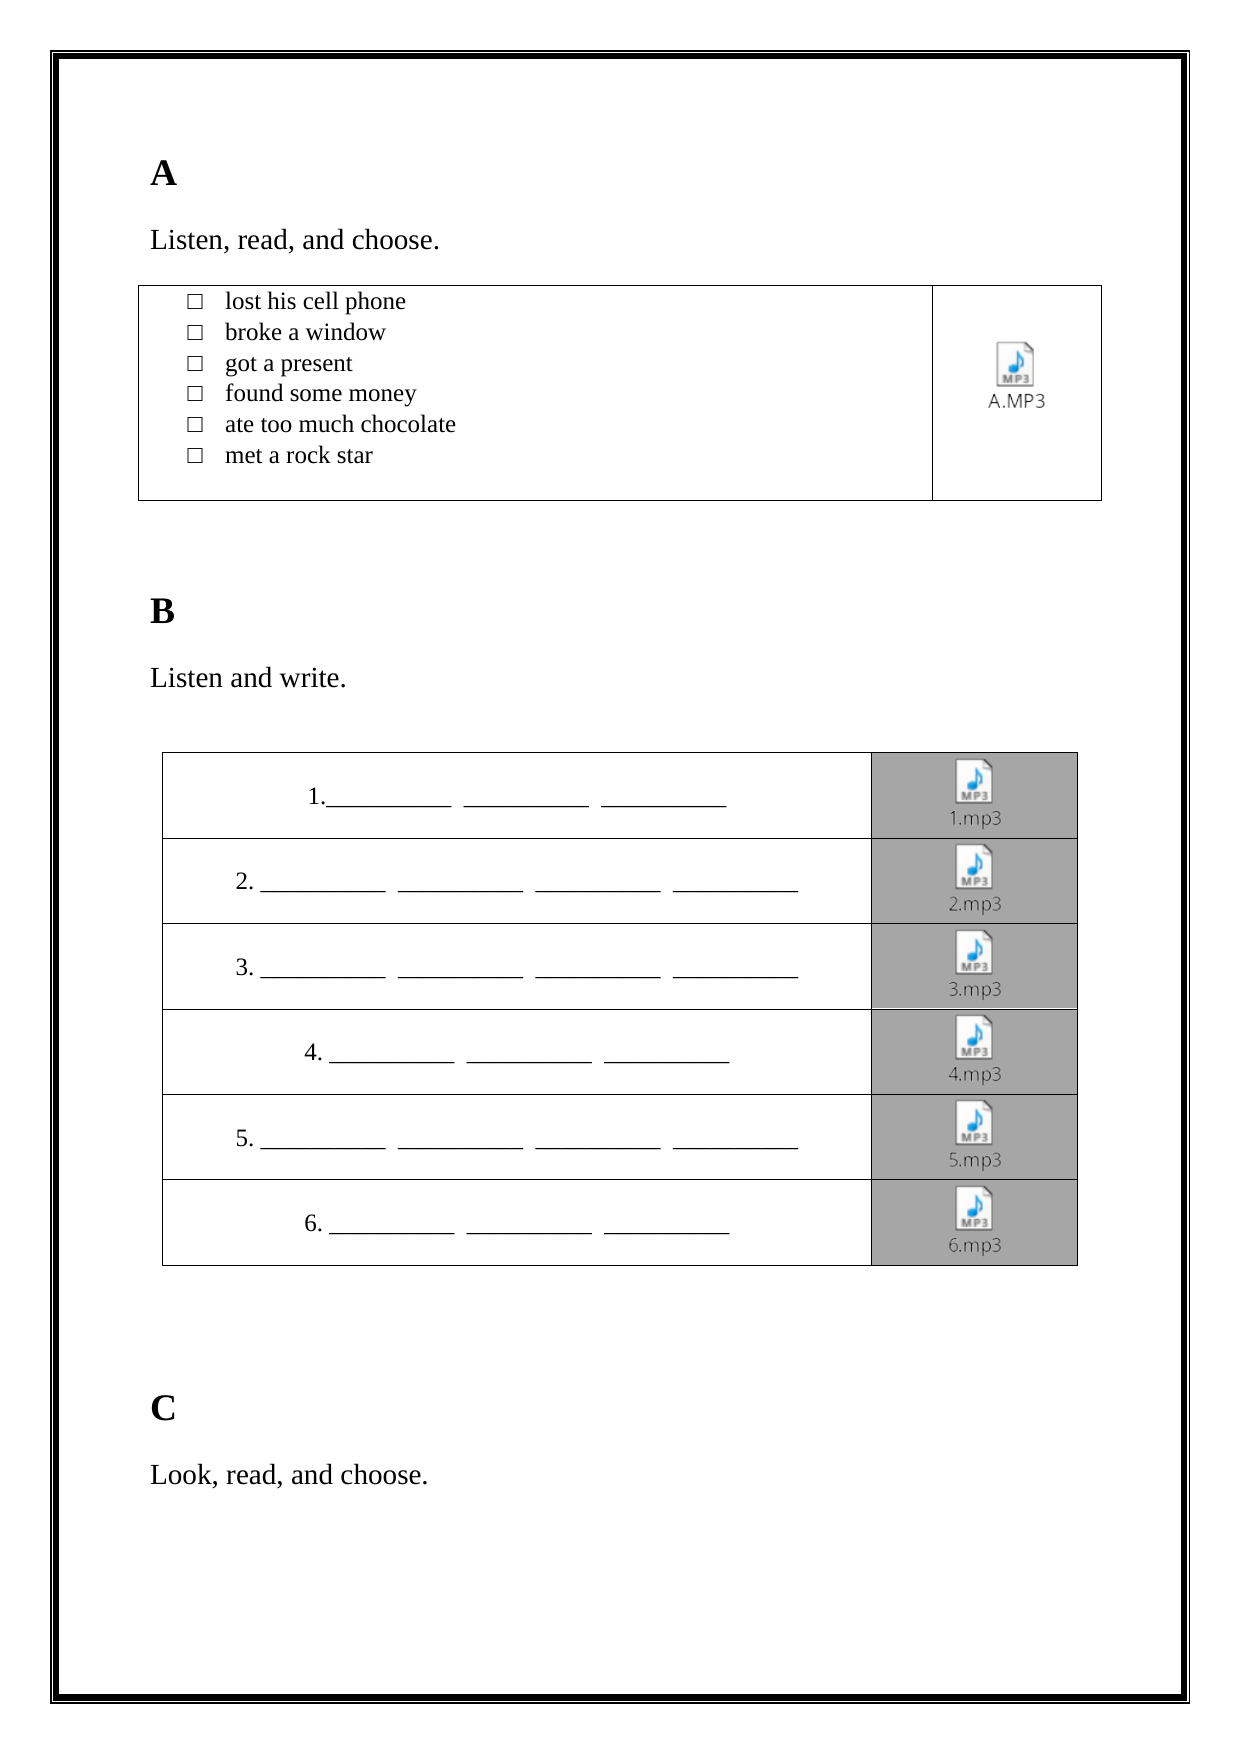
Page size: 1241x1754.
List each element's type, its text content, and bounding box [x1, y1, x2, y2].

text Look, read, and choose. [150, 1457, 1090, 1491]
table_cell 2. __________ __________ __________ __________ [163, 839, 871, 923]
table_cell 6. __________ __________ __________ [163, 1180, 871, 1265]
table_cell [872, 1010, 1077, 1094]
table_cell [872, 1180, 1077, 1265]
table_cell [872, 924, 1077, 1008]
text A [150, 150, 1090, 193]
table_cell [872, 1095, 1077, 1179]
text Listen, read, and choose. [150, 222, 1090, 256]
table_header lost his cell phone broke a window got a present found some money ate too much chocolate met a rock star [139, 286, 932, 500]
table_header 1.__________ __________ __________ [163, 753, 871, 838]
table_cell [872, 839, 1077, 923]
table_cell 3. __________ __________ __________ __________ [163, 924, 871, 1008]
text C [150, 1385, 1090, 1428]
table_cell 5. __________ __________ __________ __________ [163, 1095, 871, 1179]
table_cell 4. __________ __________ __________ [163, 1010, 871, 1094]
table_header [933, 286, 1101, 500]
subtitle Listen and write. [150, 661, 1090, 694]
text B [150, 588, 1090, 631]
table_header [872, 753, 1077, 838]
